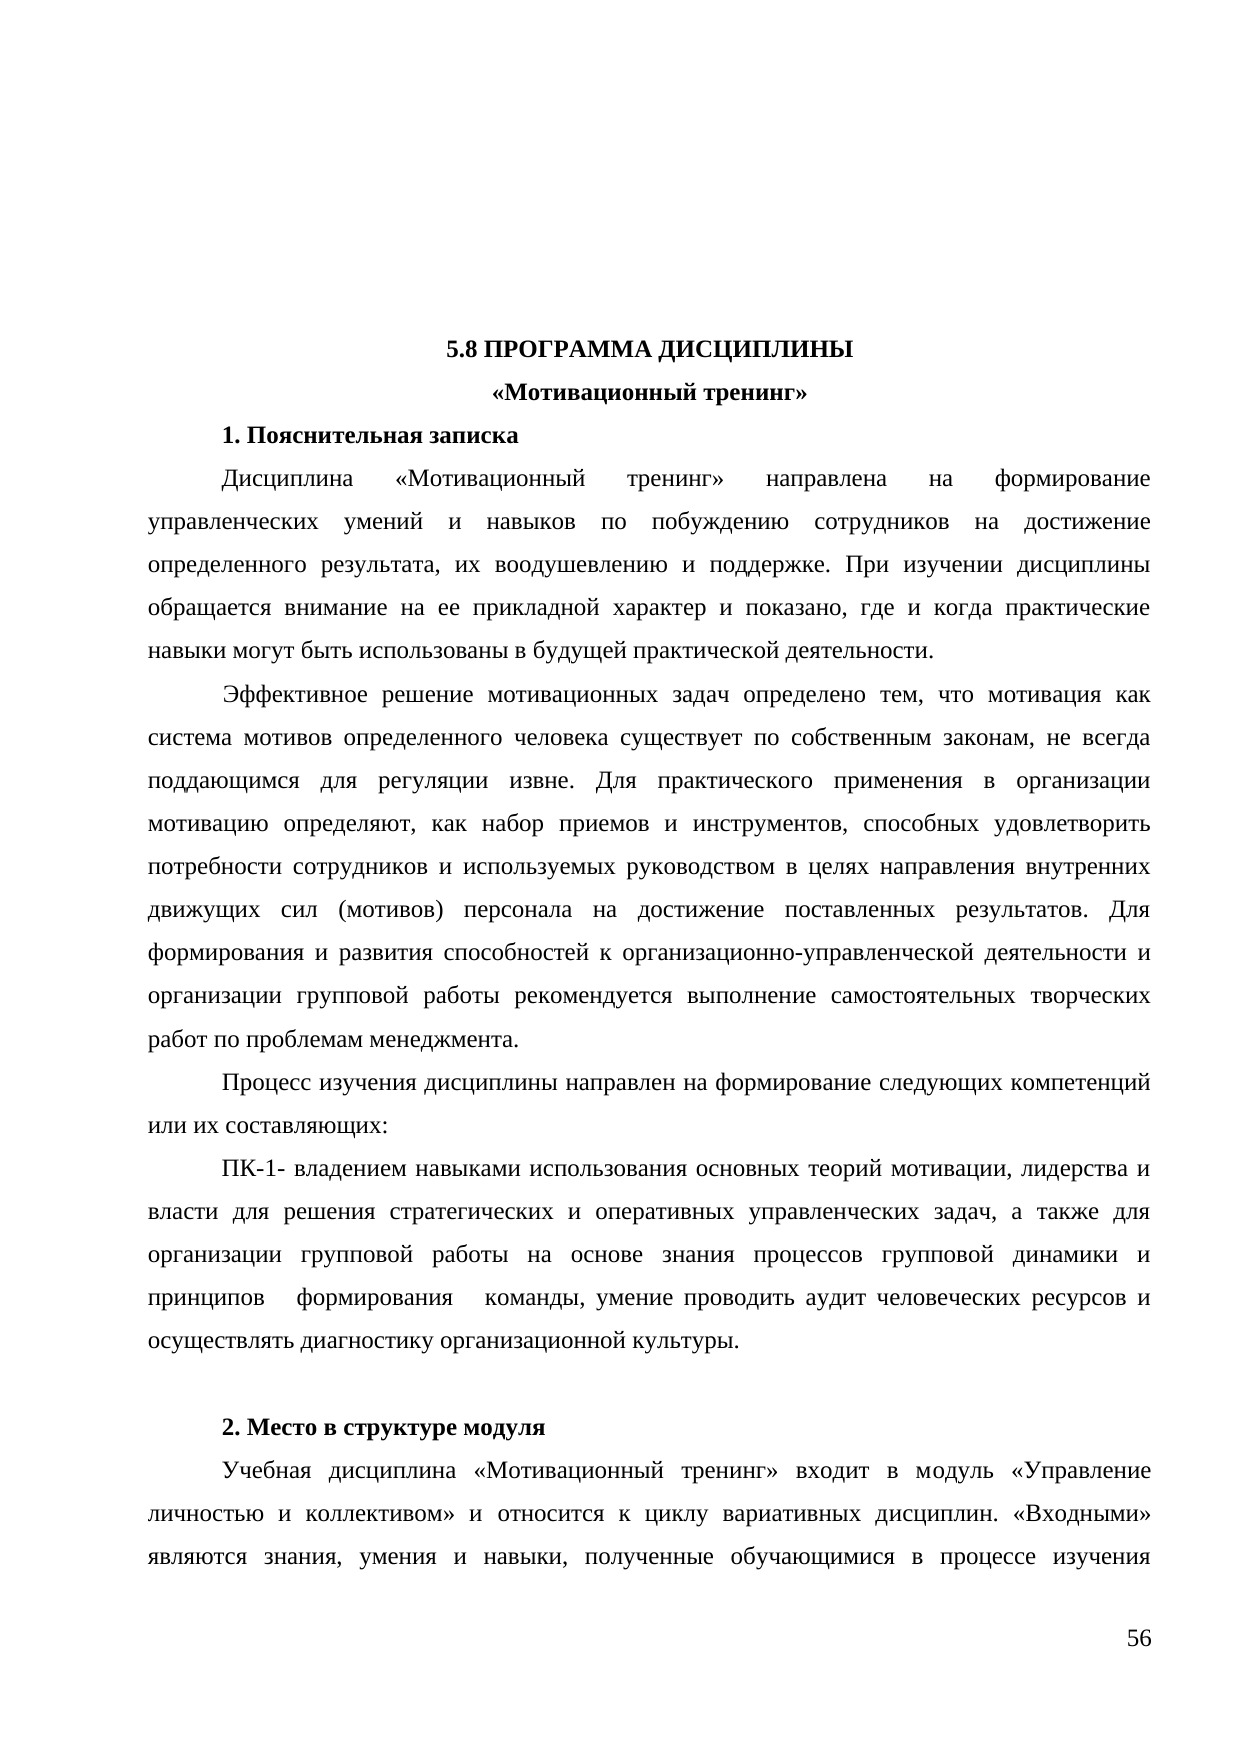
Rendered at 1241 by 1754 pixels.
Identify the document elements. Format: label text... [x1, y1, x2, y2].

text Дисциплина «Мотивационный тренинг» направлена на формирование управленческих умений и навыков по побуждению сотрудников на достижение определенного результата, их воодушевлению и поддержке. При изучении дисциплины обращается внимание на ее прикладной характер и показано, где и когда практические навыки могут быть использованы в будущей практической деятельности. [148, 463, 1152, 664]
text 1. Пояснительная записка [148, 420, 1152, 449]
text Эффективное решение мотивационных задач определено тем, что мотивация как система мотивов определенного человека существует по собственным законам, не всегда поддающимся для регуляции извне. Для практического применения в организации мотивацию определяют, как набор приемов и инструментов, способных удовлетворить потребности сотрудников и используемых руководством в целях направления внутренних движущих сил (мотивов) персонала на достижение поставленных результатов. Для формирования и развития способностей к организационно-управленческой деятельности и организации групповой работы рекомендуется выполнение самостоятельных творческих работ по проблемам менеджмента. [148, 679, 1152, 1052]
text Процесс изучения дисциплины направлен на формирование следующих компетенций или их составляющих: [148, 1067, 1152, 1139]
text 2. Место в структуре модуля [148, 1412, 1152, 1441]
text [148, 1455, 1152, 1570]
text «Мотивационный тренинг» [148, 377, 1152, 406]
text ПК-1- владением навыками использования основных теорий мотивации, лидерства и власти для решения стратегических и оперативных управленческих задач, а также для организации групповой работы на основе знания процессов групповой динамики и принципов формирования команды, умение проводить аудит человеческих ресурсов и осуществлять диагностику организационной культуры. [148, 1153, 1152, 1354]
text 5.8 ПРОГРАММА ДИСЦИПЛИНЫ [148, 334, 1152, 362]
